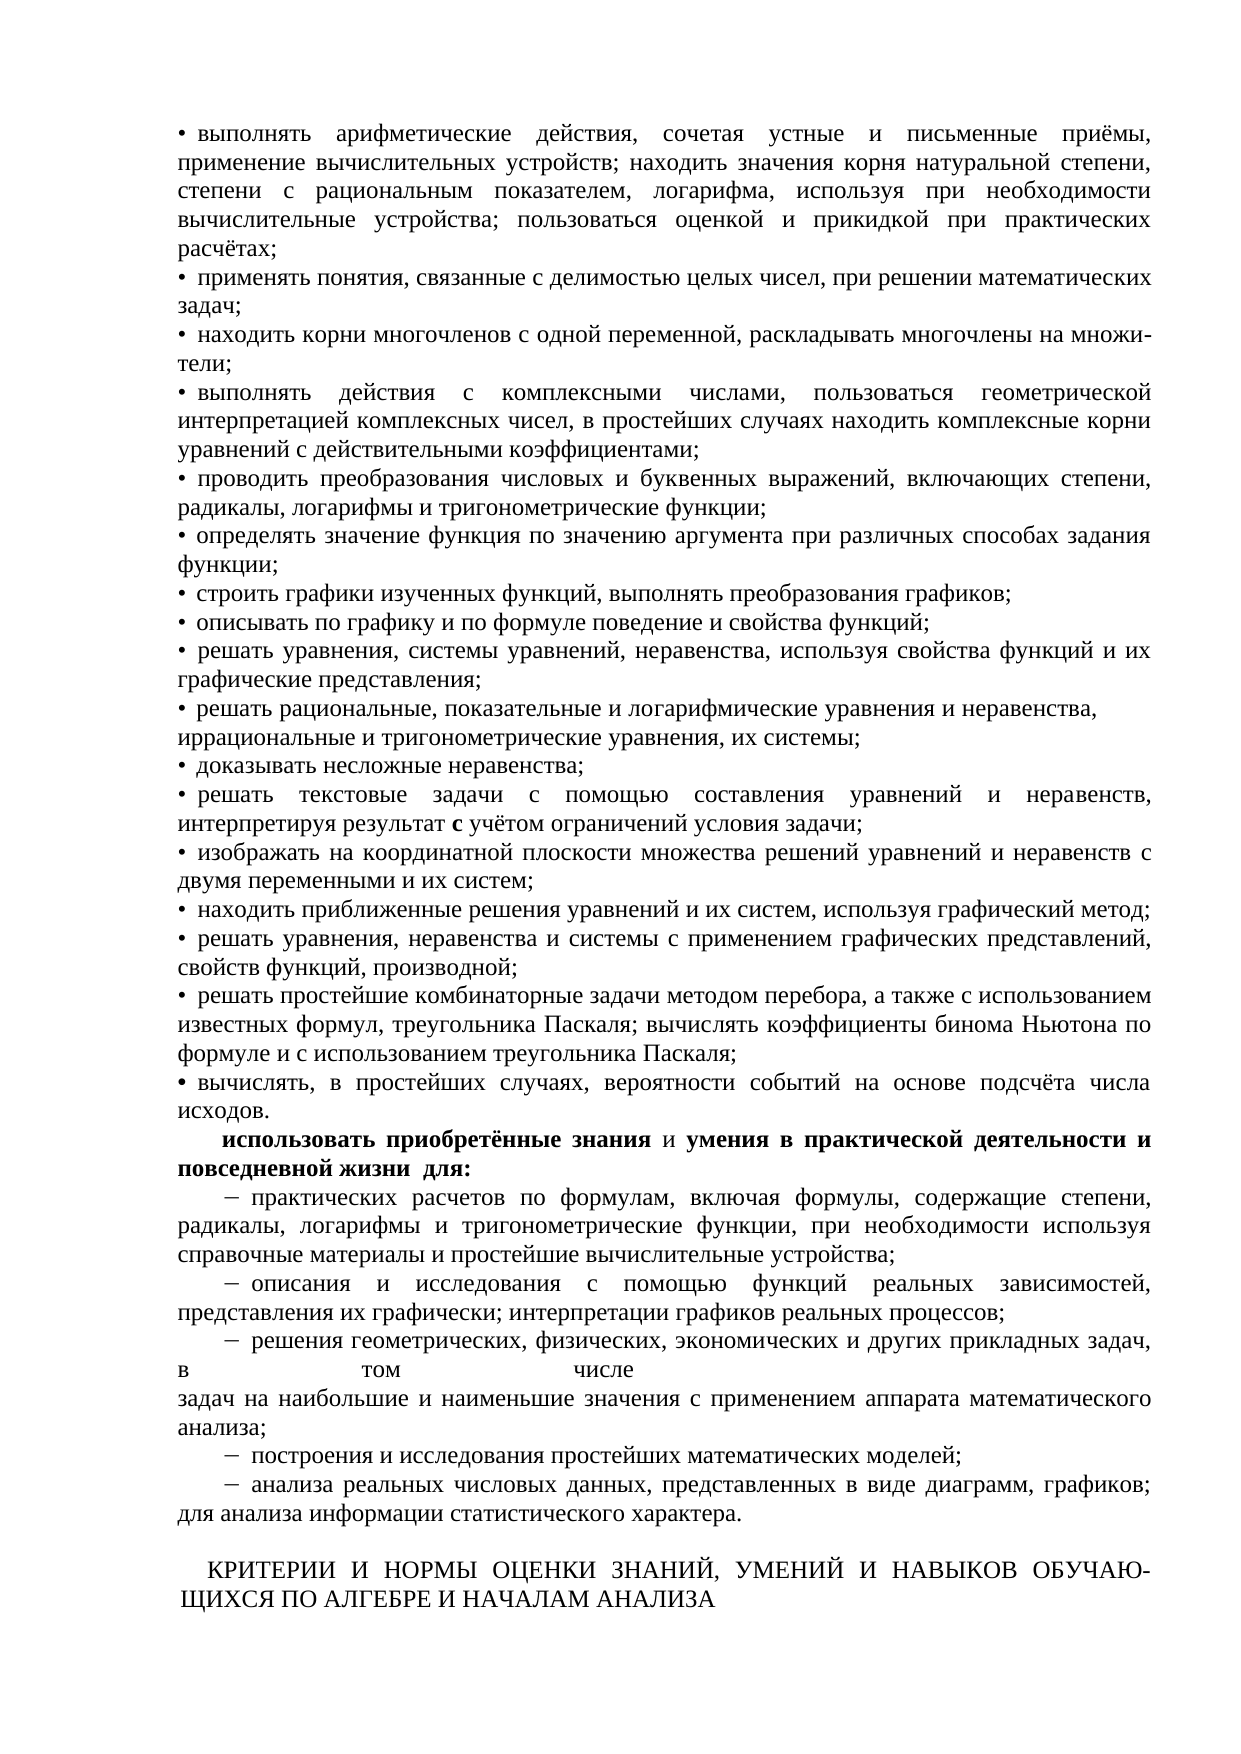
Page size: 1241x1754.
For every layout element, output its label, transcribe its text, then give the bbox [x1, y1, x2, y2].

list определять значение функция по значению аргумента при различных способах задания функции; [177, 521, 1152, 578]
list описывать по графику и по формуле поведение и свойства функций; [177, 607, 1152, 636]
list доказывать несложные неравенства; [177, 751, 1152, 779]
list вычислять, в простейших случаях, вероятности событий на основе подсчёта числа исходов. [177, 1067, 1152, 1124]
text КРИТЕРИИ И НОРМЫ ОЦЕНКИ ЗНАНИЙ, УМЕНИЙ И НАВЫКОВ ОБУЧАЮ-ЩИХСЯ ПО АЛГЕБРЕ И НАЧАЛАМ АНАЛИЗА [180, 1556, 1152, 1613]
list находить корни многочленов с одной переменной, раскладывать многочлены на множители; [177, 319, 1152, 377]
text использовать приобретённые знания и умения в практической деятельности и повседневной жизни для: [177, 1124, 1152, 1182]
list решать текстовые задачи с помощью составления уравнений и неравенств, интерпретируя результат с учётом ограничений условия задачи; [177, 779, 1152, 837]
list изображать на координатной плоскости множества решений уравнений и неравенств с двумя переменными и их систем; [177, 837, 1152, 894]
list построения и исследования простейших математических моделей; [177, 1441, 1152, 1469]
list описания и исследования с помощью функций реальных зависимостей, представления их графически; интерпретации графиков реальных процессов; [177, 1268, 1152, 1326]
list решать уравнения, системы уравнений, неравенства, используя свойства функций и их графические представления; [177, 636, 1152, 693]
list выполнять действия с комплексными числами, пользоваться геометрической интерпретацией комплексных чисел, в простейших случаях находить комплексные корни уравнений с действительными коэффициентами; [177, 377, 1152, 463]
list решения геометрических, физических, экономических и других прикладных задач, в том числе задач на наибольшие и наименьшие значения с применением аппарата математического анализа; [177, 1326, 1152, 1441]
list практических расчетов по формулам, включая формулы, содержащие степени, радикалы, логарифмы и тригонометрические функции, при необходимости используя справочные материалы и простейшие вычислительные устройства; [177, 1182, 1152, 1268]
list решать рациональные, показательные и логарифмические уравнения и неравенства, иррациональные и тригонометрические уравнения, их системы; [177, 693, 1152, 751]
list выполнять арифметические действия, сочетая устные и письменные приёмы, применение вычислительных устройств; находить значения корня натуральной степени, степени с рациональным показателем, логарифма, используя при необходимости вычислительные устройства; пользоваться оценкой и прикидкой при практических расчётах; [177, 118, 1152, 262]
list применять понятия, связанные с делимостью целых чисел, при решении математических задач; [177, 262, 1152, 319]
list проводить преобразования числовых и буквенных выражений, включающих степени, радикалы, логарифмы и тригонометрические функции; [177, 463, 1152, 521]
list строить графики изученных функций, выполнять преобразования графиков; [177, 578, 1152, 607]
list анализа реальных числовых данных, представленных в виде диаграмм, графиков; для анализа информации статистического характера. [177, 1469, 1152, 1527]
list решать уравнения, неравенства и системы с применением графических представлений, свойств функций, производной; [177, 923, 1152, 981]
list находить приближенные решения уравнений и их систем, используя графический метод; [177, 894, 1152, 923]
list решать простейшие комбинаторные задачи методом перебора, а также с использованием известных формул, треугольника Паскаля; вычислять коэффициенты бинома Ньютона по формуле и с использованием треугольника Паскаля; [177, 981, 1152, 1067]
